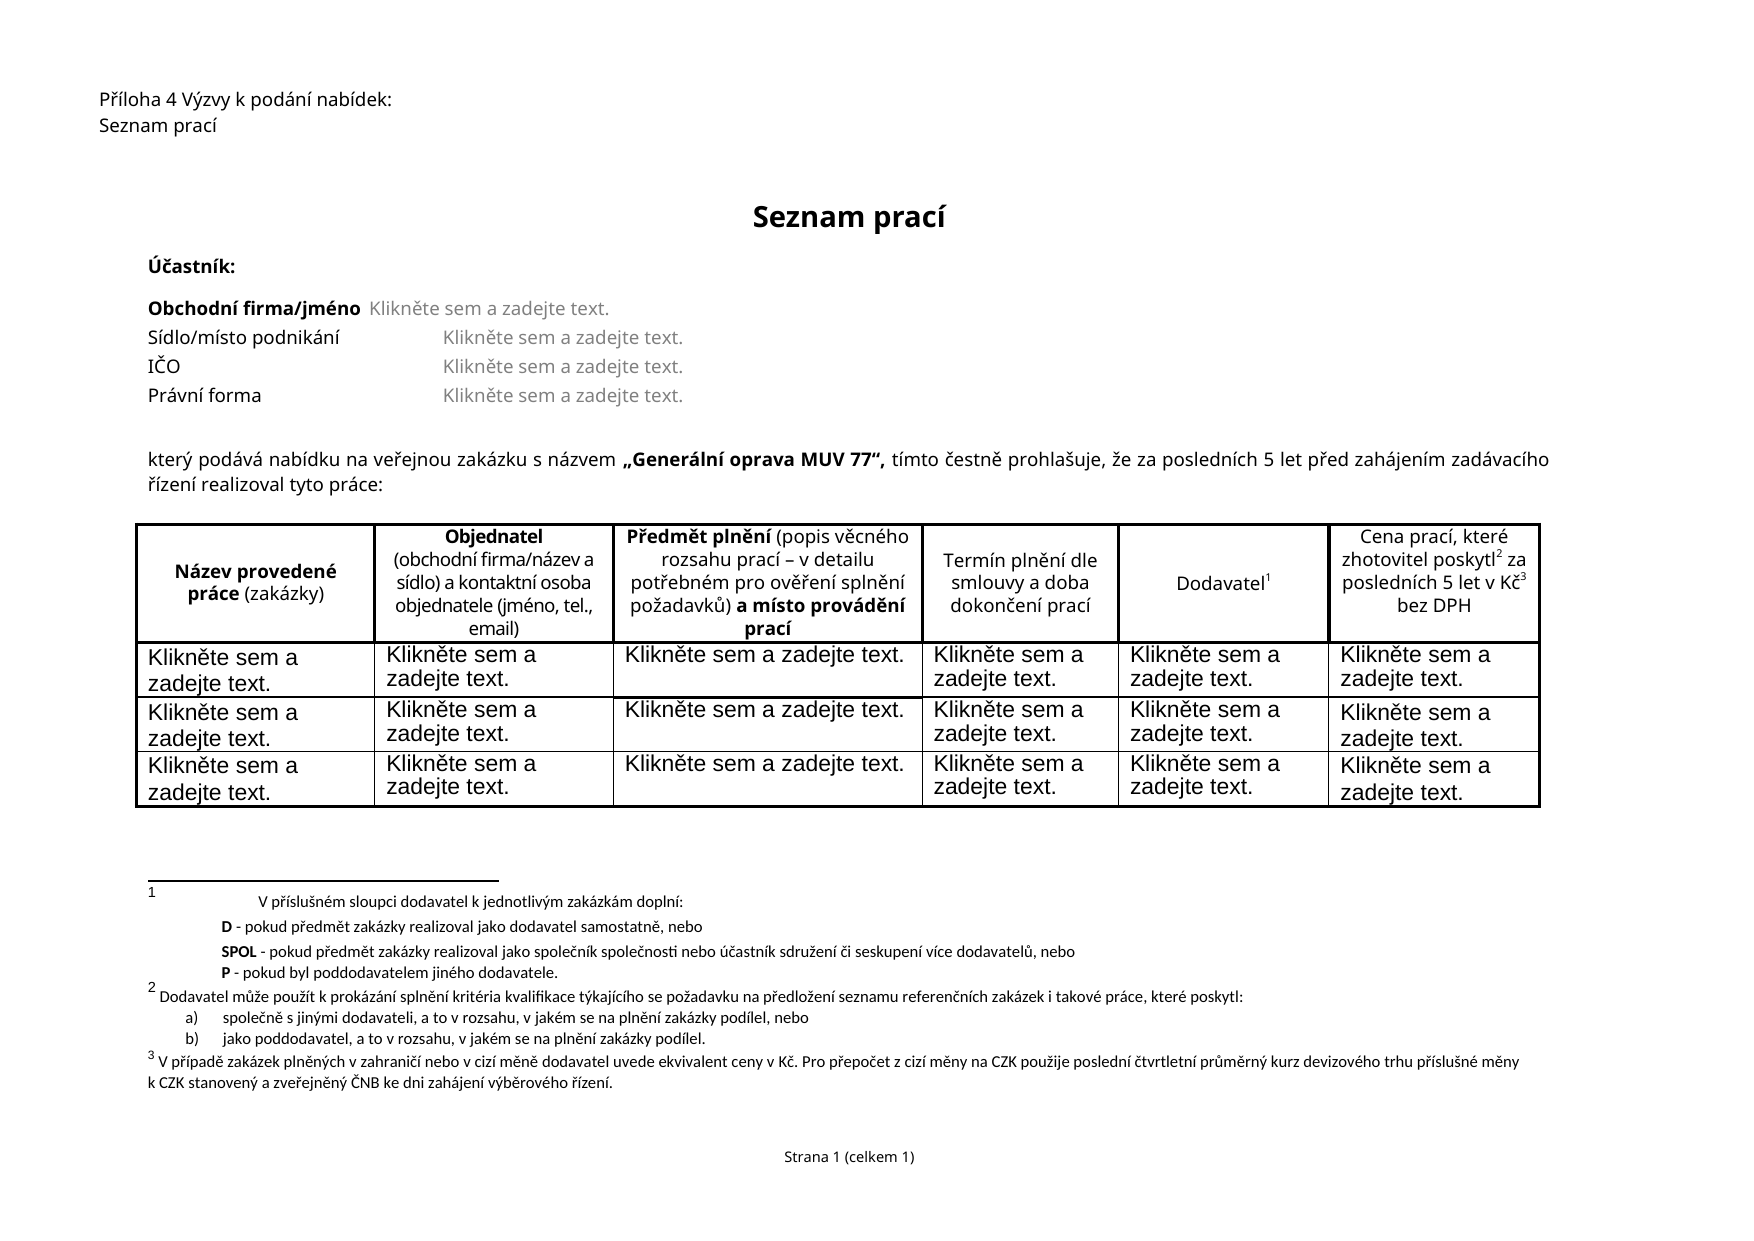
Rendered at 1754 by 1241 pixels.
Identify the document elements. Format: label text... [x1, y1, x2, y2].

table_header Předmět plnění (popis věcného rozsahu prací – v detailu potřebném pro ověření splnění požadavků) a místo provádění prací [615, 526, 921, 641]
text Sídlo/místo podnikání [148, 321, 1551, 350]
table_header Název provedené práce (zakázky) [138, 526, 373, 641]
title Seznam prací [148, 196, 1551, 236]
text Právní forma [148, 379, 1551, 408]
table_header Dodavatel [1120, 526, 1327, 641]
text který podává nabídku na veřejnou zakázku s názvem „Generální oprava MUV 77“, tímto čestně prohlašuje, že za posledních 5 let před zahájením zadávacího řízení realizoval tyto práce: [148, 446, 1551, 497]
table_header Cena prací, které zhotovitel poskytl za posledních 5 let v Kč bez DPH [1331, 526, 1538, 641]
text IČO [148, 350, 1551, 379]
text Účastník: [148, 249, 1551, 279]
table_header Termín plnění dle smlouvy a doba dokončení prací [924, 526, 1117, 641]
table_header Objednatel (obchodní firma/název a sídlo) a kontaktní osoba objednatele (jméno, tel., email) [376, 526, 612, 641]
text Obchodní firma/jméno [148, 292, 1551, 321]
